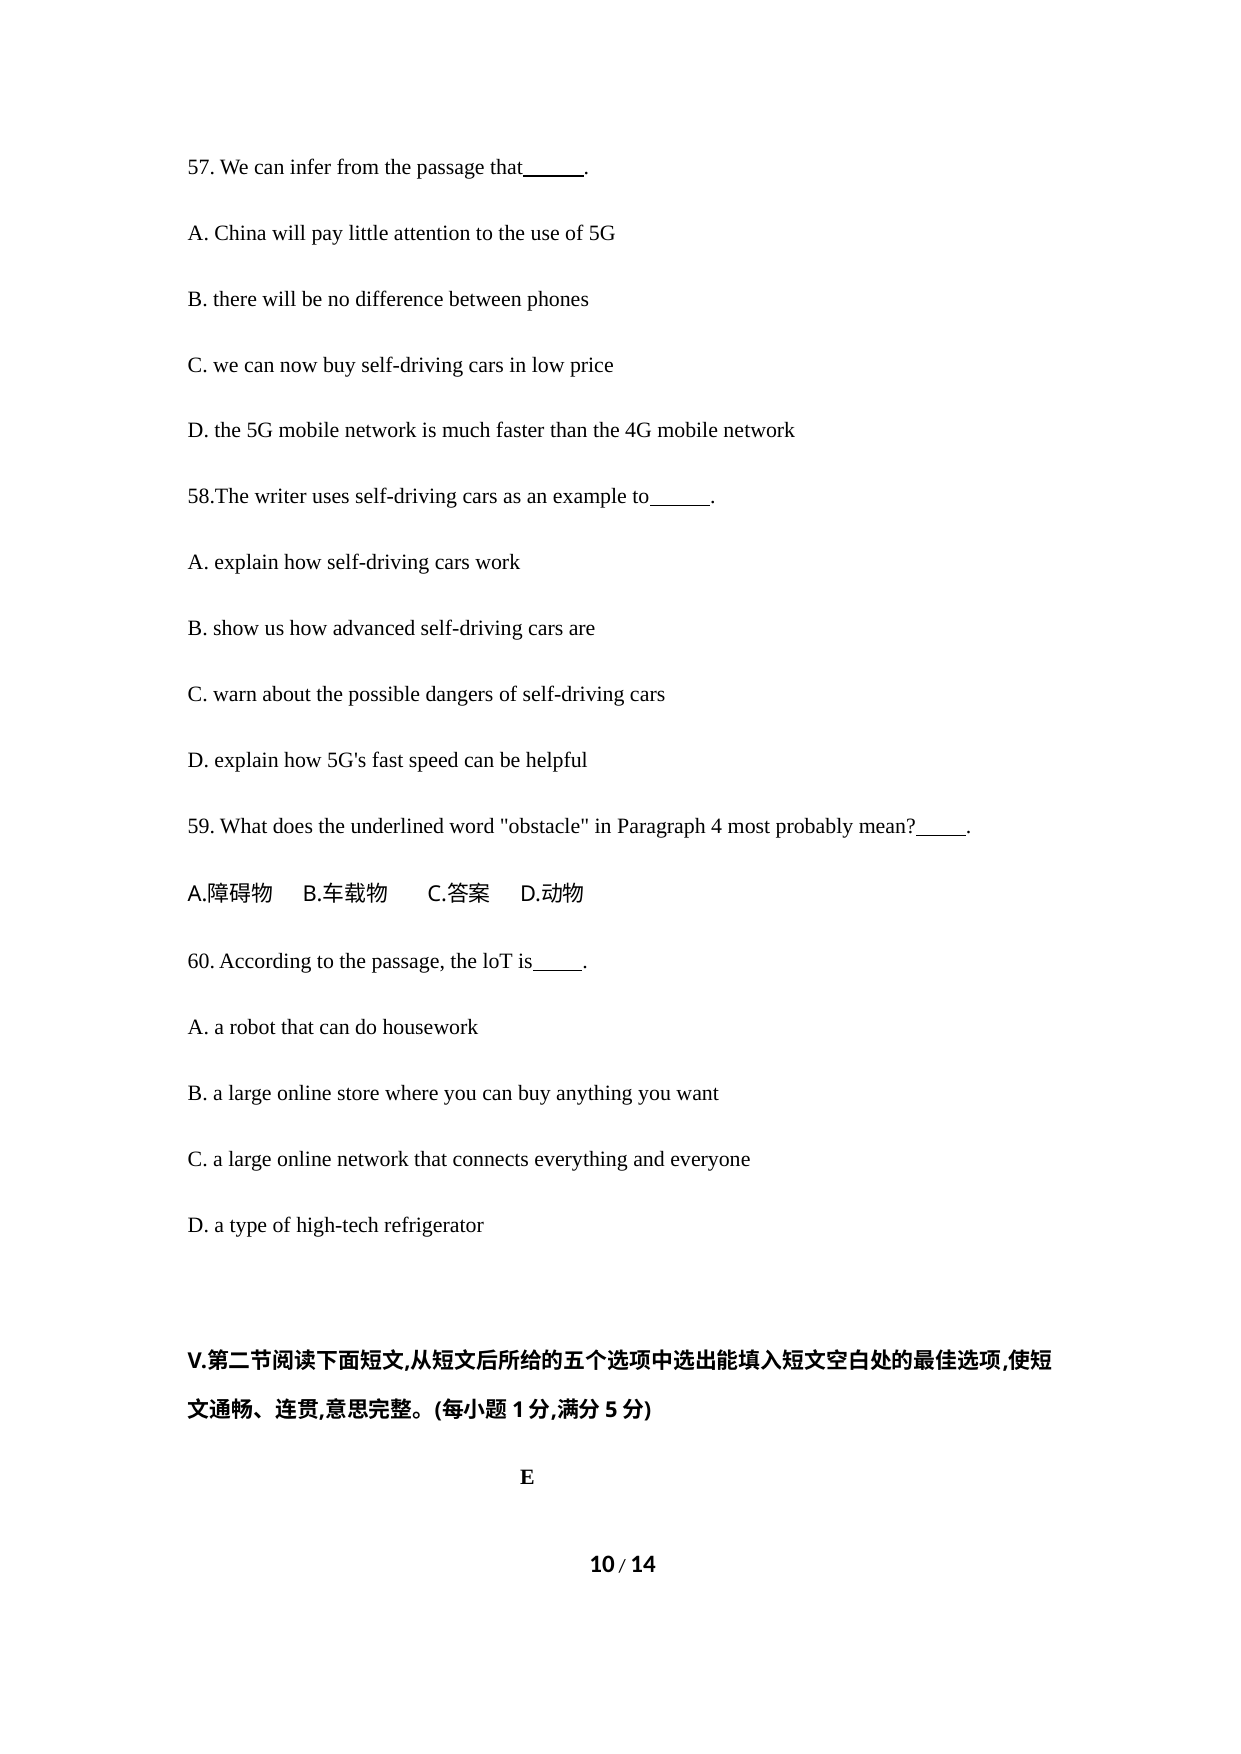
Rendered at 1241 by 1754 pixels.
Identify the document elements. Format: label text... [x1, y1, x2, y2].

text E [187, 1460, 1053, 1493]
text C. we can now buy self-driving cars in low price [187, 348, 1053, 380]
text D. the 5G mobile network is much faster than the 4G mobile network [187, 414, 1053, 446]
text A. a robot that can do housework [187, 1011, 1053, 1043]
text V.第二节阅读下面短文,从短文后所给的五个选项中选出能填入短文空白处的最佳选项,使短文通畅、连贯,意思完整。(每小题1分,满分5分) [187, 1342, 1053, 1424]
text 59. What does the underlined word "obstacle" in Paragraph 4 most probably mean? . [187, 809, 1053, 842]
text 58.The writer uses self-driving cars as an example to . [187, 480, 1053, 512]
text A.障碍物 B.车载物 C.答案 D.动物 [187, 875, 1053, 908]
text C. a large online network that connects everything and everyone [187, 1142, 1053, 1175]
text B. there will be no difference between phones [187, 282, 1053, 314]
text C. warn about the possible dangers of self-driving cars [187, 678, 1053, 710]
text B. show us how advanced self-driving cars are [187, 612, 1053, 644]
text A. China will pay little attention to the use of 5G [187, 216, 1053, 248]
text B. a large online store where you can buy anything you want [187, 1076, 1053, 1109]
text D. a type of high-tech refrigerator [187, 1208, 1053, 1241]
text 60. According to the passage, the loT is . [187, 944, 1053, 977]
text A. explain how self-driving cars work [187, 546, 1053, 578]
text D. explain how 5G's fast speed can be helpful [187, 743, 1053, 776]
text 57. We can infer from the passage that . [187, 150, 1053, 183]
